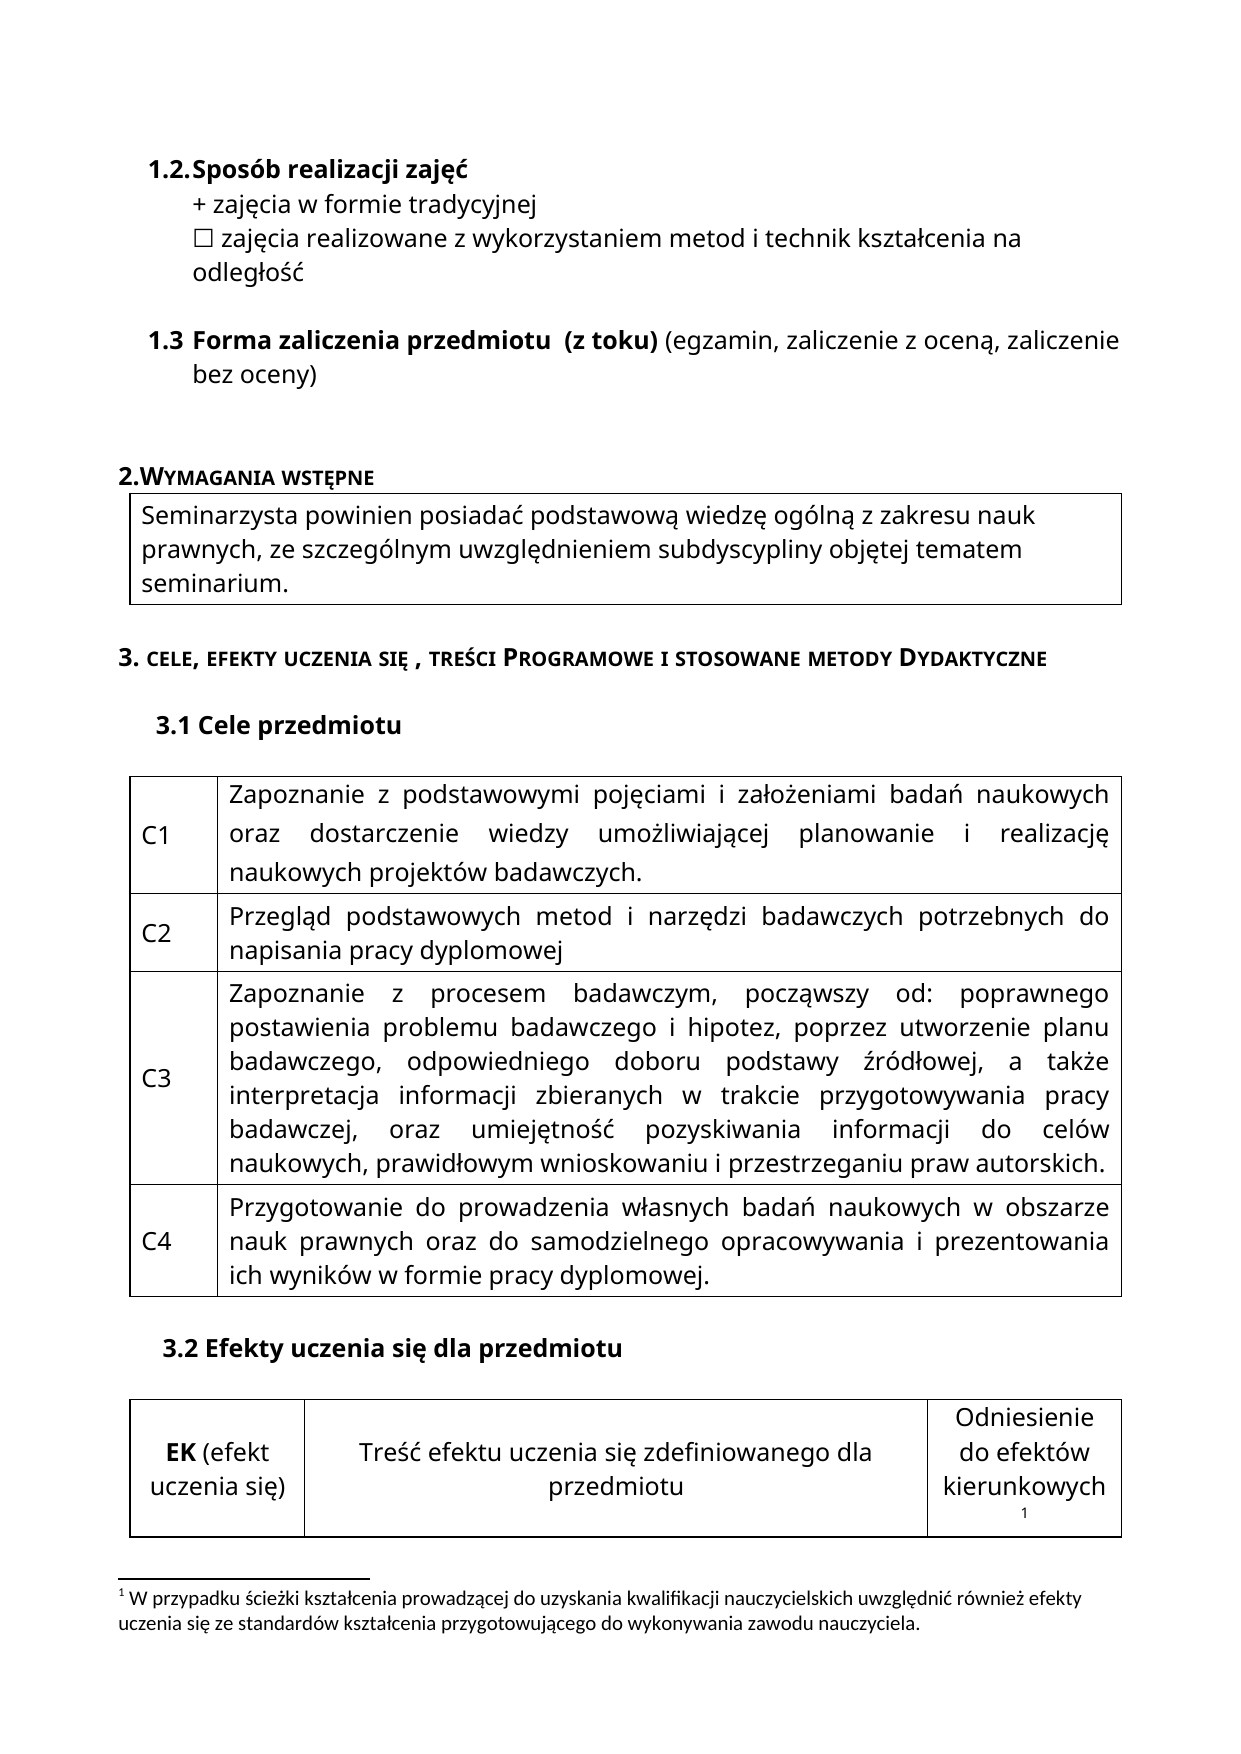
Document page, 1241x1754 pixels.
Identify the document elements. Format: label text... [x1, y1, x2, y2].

text + zajęcia w formie tradycyjnej [192, 186, 1122, 220]
table_cell C2 [131, 894, 217, 971]
text 3. cele, efekty uczenia się , treści Programowe i stosowane metody Dydaktyczne [118, 639, 1122, 673]
table_header C1 [131, 777, 217, 893]
text 2.Wymagania wstępne [118, 459, 1122, 493]
text 1.3 Forma zaliczenia przedmiotu (z toku) (egzamin, zaliczenie z oceną, zaliczenie bez oceny) [148, 322, 1122, 391]
table_header Zapoznanie z podstawowymi pojęciami i założeniami badań naukowych oraz dostarczenie wiedzy umożliwiającej planowanie i realizację naukowych projektów badawczych. [218, 777, 1121, 893]
table_cell Przegląd podstawowych metod i narzędzi badawczych potrzebnych do napisania pracy dyplomowej [218, 894, 1121, 971]
text 1.2. Sposób realizacji zajęć [148, 152, 1122, 186]
table_header Odniesienie do efektów kierunkowych [928, 1400, 1121, 1536]
table_cell C4 [131, 1185, 217, 1296]
table_cell Przygotowanie do prowadzenia własnych badań naukowych w obszarze nauk prawnych oraz do samodzielnego opracowywania i prezentowania ich wyników w formie pracy dyplomowej. [218, 1185, 1121, 1296]
text 3.2 Efekty uczenia się dla przedmiotu [162, 1331, 1122, 1365]
table_header EK (efekt uczenia się) [131, 1400, 304, 1536]
text ☐ zajęcia realizowane z wykorzystaniem metod i technik kształcenia na odległość [192, 220, 1122, 288]
table_cell C3 [131, 972, 217, 1184]
table_cell Zapoznanie z procesem badawczym, począwszy od: poprawnego postawienia problemu badawczego i hipotez, poprzez utworzenie planu badawczego, odpowiedniego doboru podstawy źródłowej, a także interpretacja informacji zbieranych w trakcie przygotowywania pracy badawczej, oraz umiejętność pozyskiwania informacji do celów naukowych, prawidłowym wnioskowaniu i przestrzeganiu praw autorskich. [218, 972, 1121, 1184]
table_header Treść efektu uczenia się zdefiniowanego dla przedmiotu [305, 1400, 927, 1536]
table_header Seminarzysta powinien posiadać podstawową wiedzę ogólną z zakresu nauk prawnych, ze szczególnym uwzględnieniem subdyscypliny objętej tematem seminarium. [131, 494, 1121, 604]
text 3.1 Cele przedmiotu [156, 708, 1122, 742]
